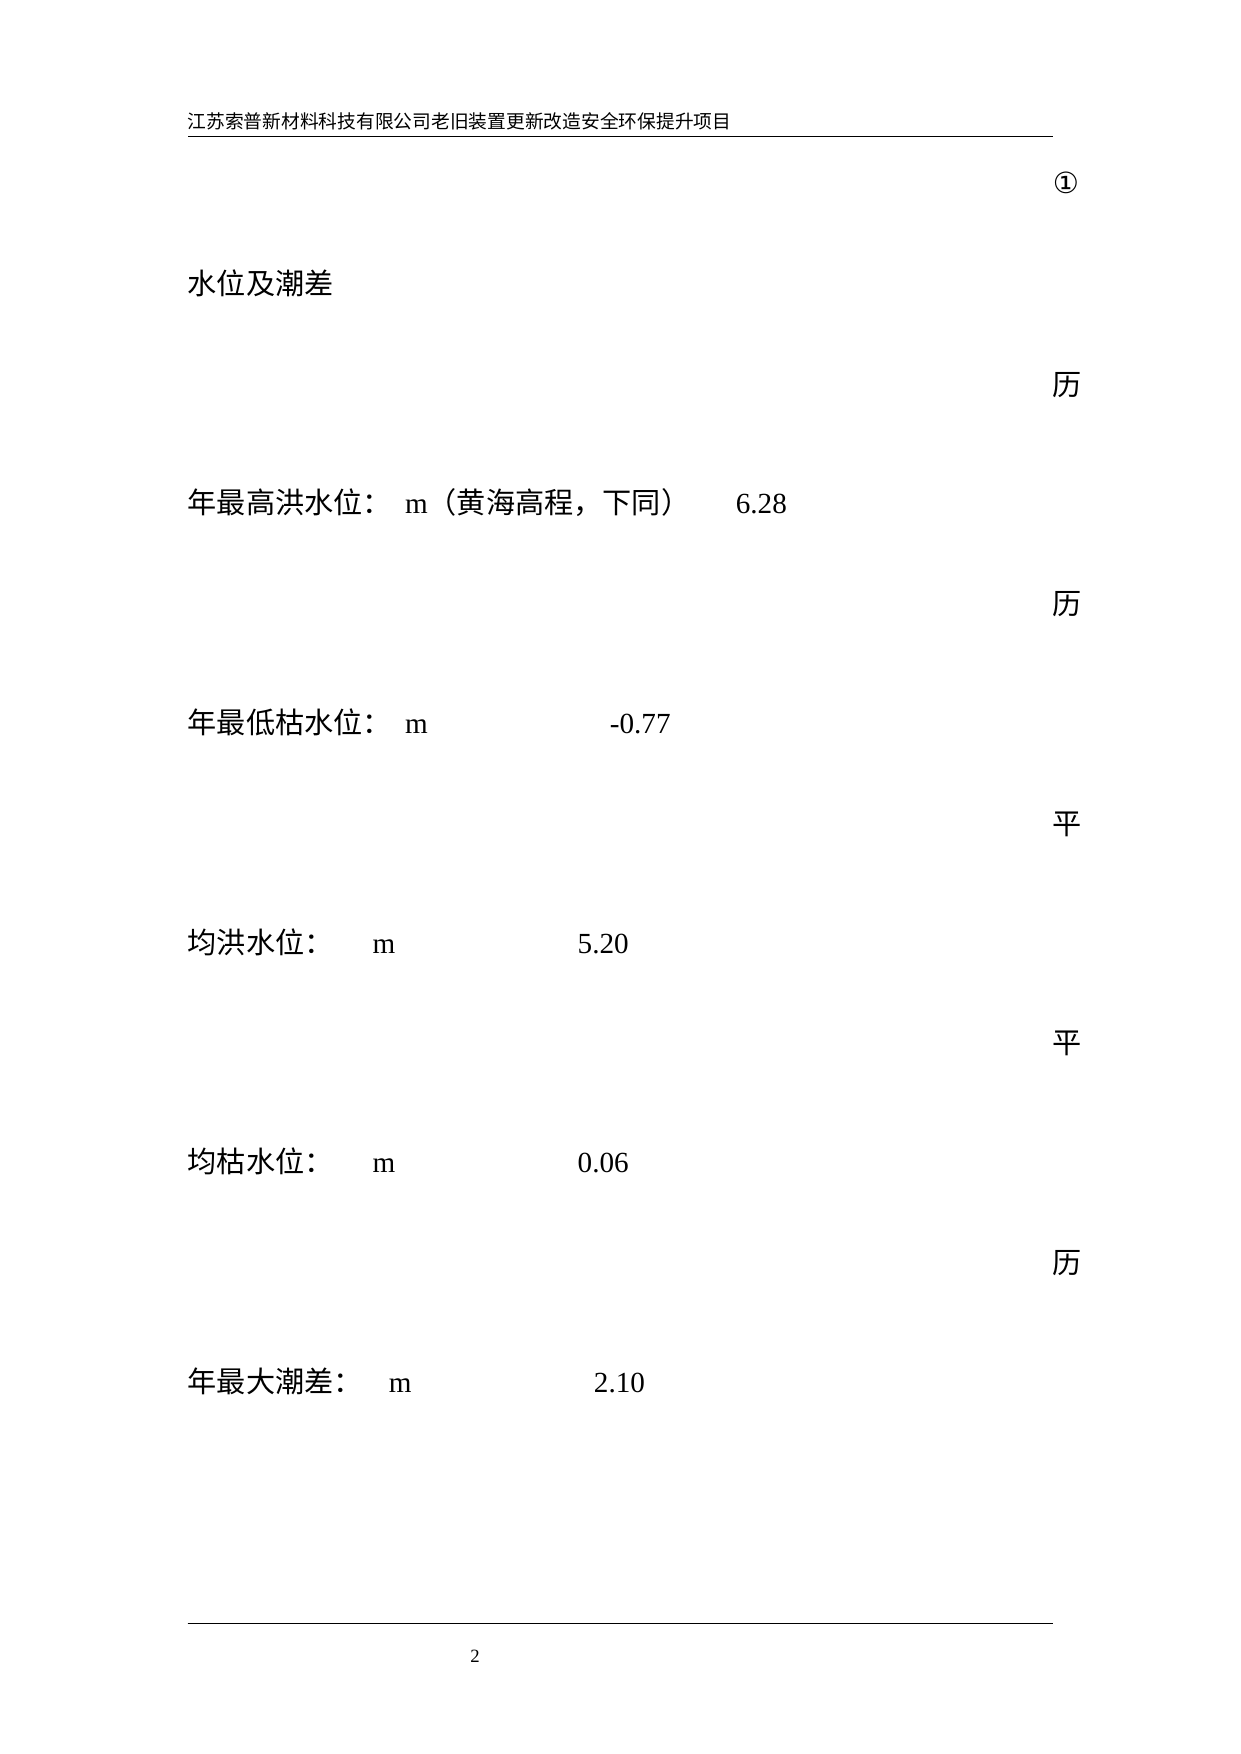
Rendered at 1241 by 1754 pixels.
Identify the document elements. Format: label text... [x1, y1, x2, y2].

text 历年最大潮差： m 2.10 [187, 1221, 1053, 1419]
text 平均洪水位： m 5.20 [187, 782, 1053, 980]
text 历年最低枯水位： m -0.77 [187, 562, 1053, 761]
text 平均枯水位： m 0.06 [187, 1001, 1053, 1200]
text 历年最高洪水位： m（黄海高程，下同） 6.28 [187, 342, 1053, 541]
text ①水位及潮差 [187, 163, 1053, 321]
